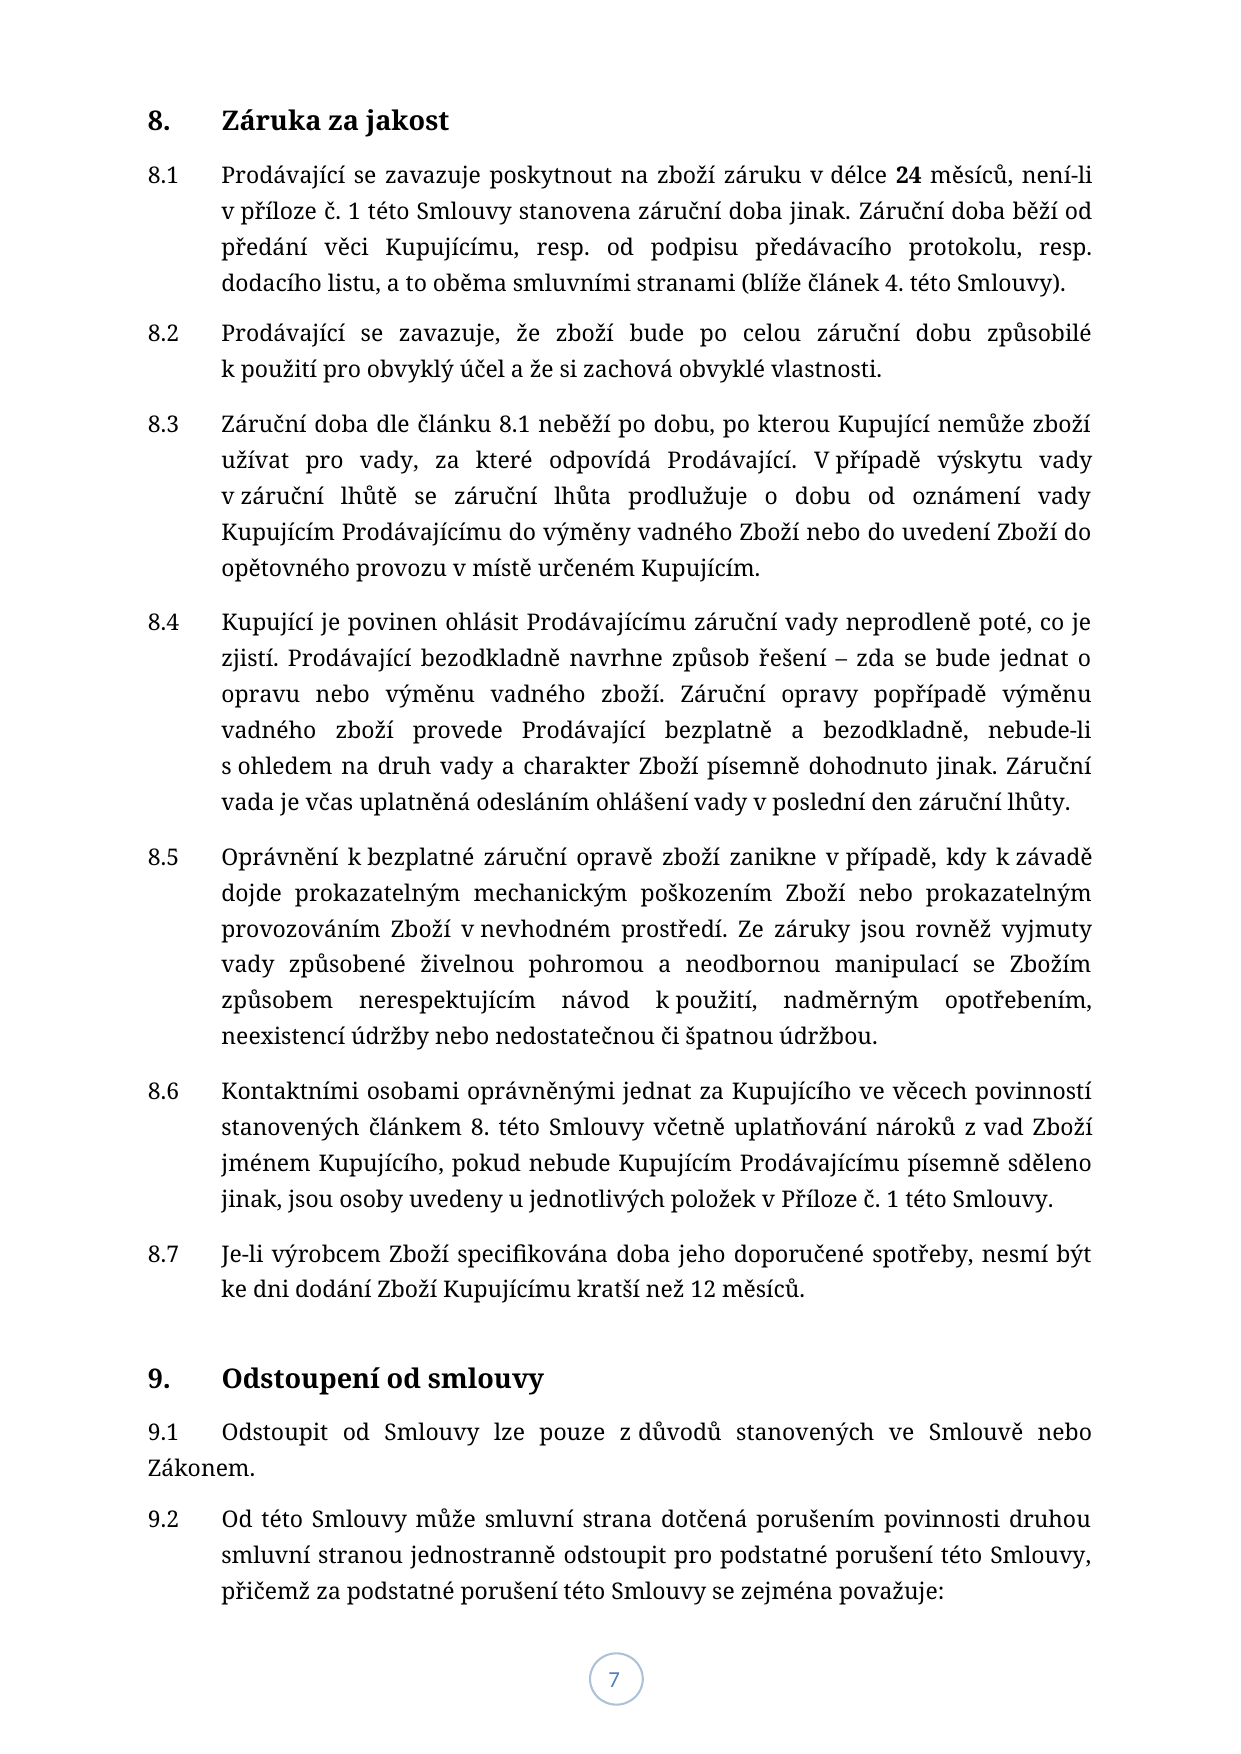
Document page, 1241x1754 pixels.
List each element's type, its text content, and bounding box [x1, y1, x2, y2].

text 8.7 Je-li výrobcem Zboží specifikována doba jeho doporučené spotřeby, nesmí být ke dni dodání Zboží Kupujícímu kratší než 12 měsíců. [148, 1237, 1092, 1305]
text 8.1 Prodávající se zavazuje poskytnout na zboží záruku v délce 24 měsíců, není-li v příloze č. 1 této Smlouvy stanovena záruční doba jinak. Záruční doba běží od předání věci Kupujícímu, resp. od podpisu předávacího protokolu, resp. dodacího listu, a to oběma smluvními stranami (blíže článek 4. této Smlouvy). [148, 159, 1092, 298]
text 8.6 Kontaktními osobami oprávněnými jednat za Kupujícího ve věcech povinností stanovených článkem 8. této Smlouvy včetně uplatňování nároků z vad Zboží jménem Kupujícího, pokud nebude Kupujícím Prodávajícímu písemně sděleno jinak, jsou osoby uvedeny u jednotlivých položek v Příloze č. 1 této Smlouvy. [148, 1075, 1092, 1214]
text 8.5 Oprávnění k bezplatné záruční opravě zboží zanikne v případě, kdy k závadě dojde prokazatelným mechanickým poškozením Zboží nebo prokazatelným provozováním Zboží v nevhodném prostředí. Ze záruky jsou rovněž vyjmuty vady způsobené živelnou pohromou a neodbornou manipulací se Zbožím způsobem nerespektujícím návod k použití, nadměrným opotřebením, neexistencí údržby nebo nedostatečnou či špatnou údržbou. [148, 841, 1092, 1052]
text 9. Odstoupení od smlouvy [148, 1359, 1092, 1396]
text 8.3 Záruční doba dle článku 8.1 neběží po dobu, po kterou Kupující nemůže zboží užívat pro vady, za které odpovídá Prodávající. V případě výskytu vady v záruční lhůtě se záruční lhůta prodlužuje o dobu od oznámení vady Kupujícím Prodávajícímu do výměny vadného Zboží nebo do uvedení Zboží do opětovného provozu v místě určeném Kupujícím. [148, 408, 1092, 583]
text 9.2 Od této Smlouvy může smluvní strana dotčená porušením povinnosti druhou smluvní stranou jednostranně odstoupit pro podstatné porušení této Smlouvy, přičemž za podstatné porušení této Smlouvy se zejména považuje: [148, 1503, 1092, 1606]
text 8.4 Kupující je povinen ohlásit Prodávajícímu záruční vady neprodleně poté, co je zjistí. Prodávající bezodkladně navrhne způsob řešení – zda se bude jednat o opravu nebo výměnu vadného zboží. Záruční opravy popřípadě výměnu vadného zboží provede Prodávající bezplatně a bezodkladně, nebude-li s ohledem na druh vady a charakter Zboží písemně dohodnuto jinak. Záruční vada je včas uplatněná odesláním ohlášení vady v poslední den záruční lhůty. [148, 606, 1092, 817]
text 8.2 Prodávající se zavazuje, že zboží bude po celou záruční dobu způsobilé k použití pro obvyklý účel a že si zachová obvyklé vlastnosti. [148, 317, 1092, 384]
text 9.1 Odstoupit od Smlouvy lze pouze z důvodů stanovených ve Smlouvě nebo Zákonem. [148, 1416, 1092, 1483]
text 8. Záruka za jakost [148, 102, 1092, 139]
